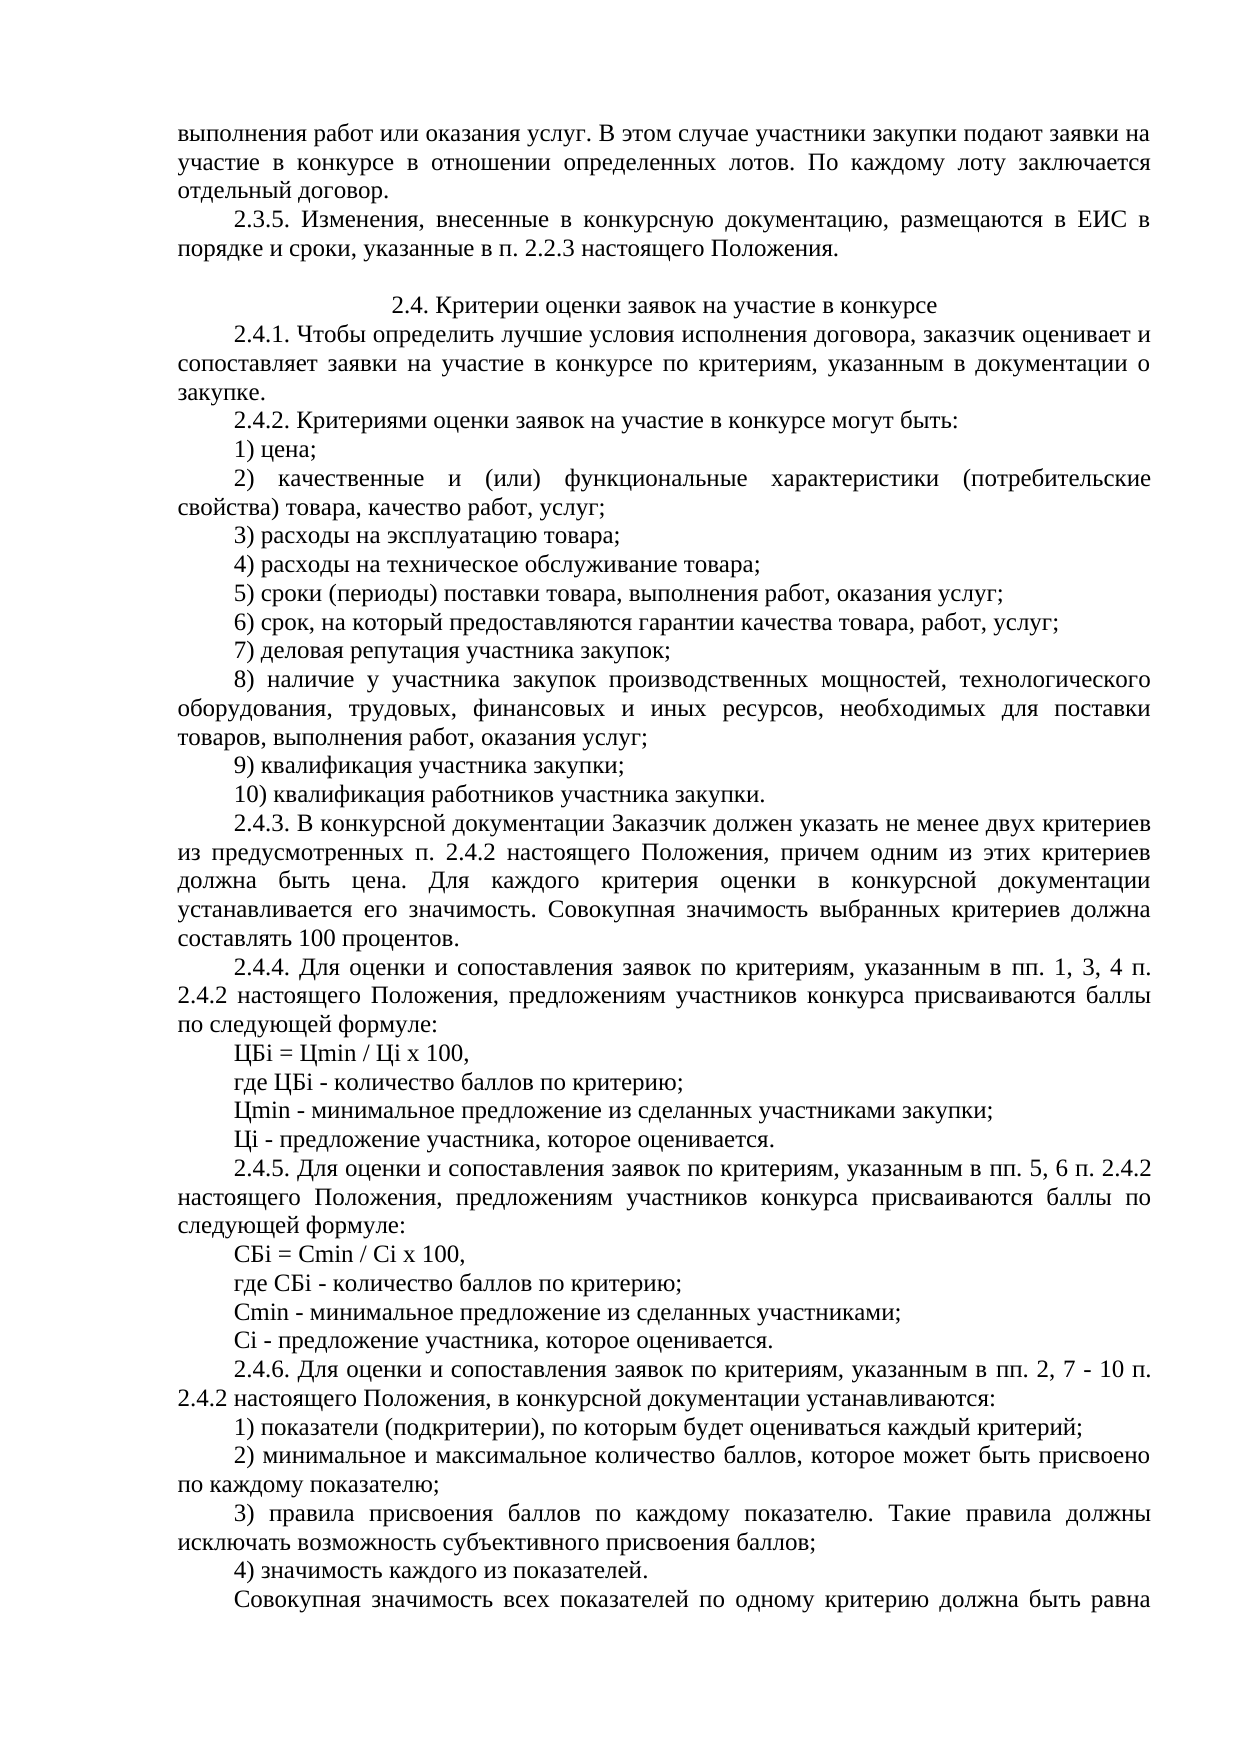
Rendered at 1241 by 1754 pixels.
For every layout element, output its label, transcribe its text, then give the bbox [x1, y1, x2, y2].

text 2.4. Критерии оценки заявок на участие в конкурсе [177, 291, 1152, 319]
text 3) расходы на эксплуатацию товара; [177, 521, 1152, 549]
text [177, 118, 1152, 204]
text 2.4.6. Для оценки и сопоставления заявок по критериям, указанным в пп. 2, 7 - 10 п. 2.4.2 настоящего Положения, в конкурсной документации устанавливаются: [177, 1354, 1152, 1412]
text 2) качественные и (или) функциональные характеристики (потребительские свойства) товара, качество работ, услуг; [177, 463, 1152, 521]
text 1) показатели (подкритерии), по которым будет оцениваться каждый критерий; [177, 1412, 1152, 1441]
text СБi = Сmin / Сi x 100, [177, 1239, 1152, 1268]
text где ЦБi - количество баллов по критерию; [177, 1067, 1152, 1096]
text 5) сроки (периоды) поставки товара, выполнения работ, оказания услуг; [177, 578, 1152, 607]
text 2.3.5. Изменения, внесенные в конкурсную документацию, размещаются в ЕИС в порядке и сроки, указанные в п. 2.2.3 настоящего Положения. [177, 204, 1152, 262]
text 3) правила присвоения баллов по каждому показателю. Такие правила должны исключать возможность субъективного присвоения баллов; [177, 1498, 1152, 1556]
text Цi - предложение участника, которое оценивается. [177, 1124, 1152, 1153]
text Сmin - минимальное предложение из сделанных участниками; [177, 1297, 1152, 1326]
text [177, 1584, 1152, 1613]
text 1) цена; [177, 434, 1152, 463]
text 2.4.1. Чтобы определить лучшие условия исполнения договора, заказчик оценивает и сопоставляет заявки на участие в конкурсе по критериям, указанным в документации о закупке. [177, 319, 1152, 406]
text 9) квалификация участника закупки; [177, 751, 1152, 779]
text 2) минимальное и максимальное количество баллов, которое может быть присвоено по каждому показателю; [177, 1441, 1152, 1498]
text Сi - предложение участника, которое оценивается. [177, 1326, 1152, 1354]
text 4) значимость каждого из показателей. [177, 1556, 1152, 1584]
text 2.4.2. Критериями оценки заявок на участие в конкурсе могут быть: [177, 406, 1152, 434]
text 7) деловая репутация участника закупок; [177, 636, 1152, 664]
text 2.4.4. Для оценки и сопоставления заявок по критериям, указанным в пп. 1, 3, 4 п. 2.4.2 настоящего Положения, предложениям участников конкурса присваиваются баллы по следующей формуле: [177, 952, 1152, 1038]
text Цmin - минимальное предложение из сделанных участниками закупки; [177, 1096, 1152, 1124]
text 10) квалификация работников участника закупки. [177, 779, 1152, 808]
text 8) наличие у участника закупок производственных мощностей, технологического оборудования, трудовых, финансовых и иных ресурсов, необходимых для поставки товаров, выполнения работ, оказания услуг; [177, 664, 1152, 751]
text ЦБi = Цmin / Цi x 100, [177, 1038, 1152, 1067]
text 6) срок, на который предоставляются гарантии качества товара, работ, услуг; [177, 607, 1152, 636]
text 2.4.5. Для оценки и сопоставления заявок по критериям, указанным в пп. 5, 6 п. 2.4.2 настоящего Положения, предложениям участников конкурса присваиваются баллы по следующей формуле: [177, 1153, 1152, 1239]
text 4) расходы на техническое обслуживание товара; [177, 549, 1152, 578]
text 2.4.3. В конкурсной документации Заказчик должен указать не менее двух критериев из предусмотренных п. 2.4.2 настоящего Положения, причем одним из этих критериев должна быть цена. Для каждого критерия оценки в конкурсной документации устанавливается его значимость. Совокупная значимость выбранных критериев должна составлять 100 процентов. [177, 808, 1152, 952]
text где СБi - количество баллов по критерию; [177, 1268, 1152, 1297]
